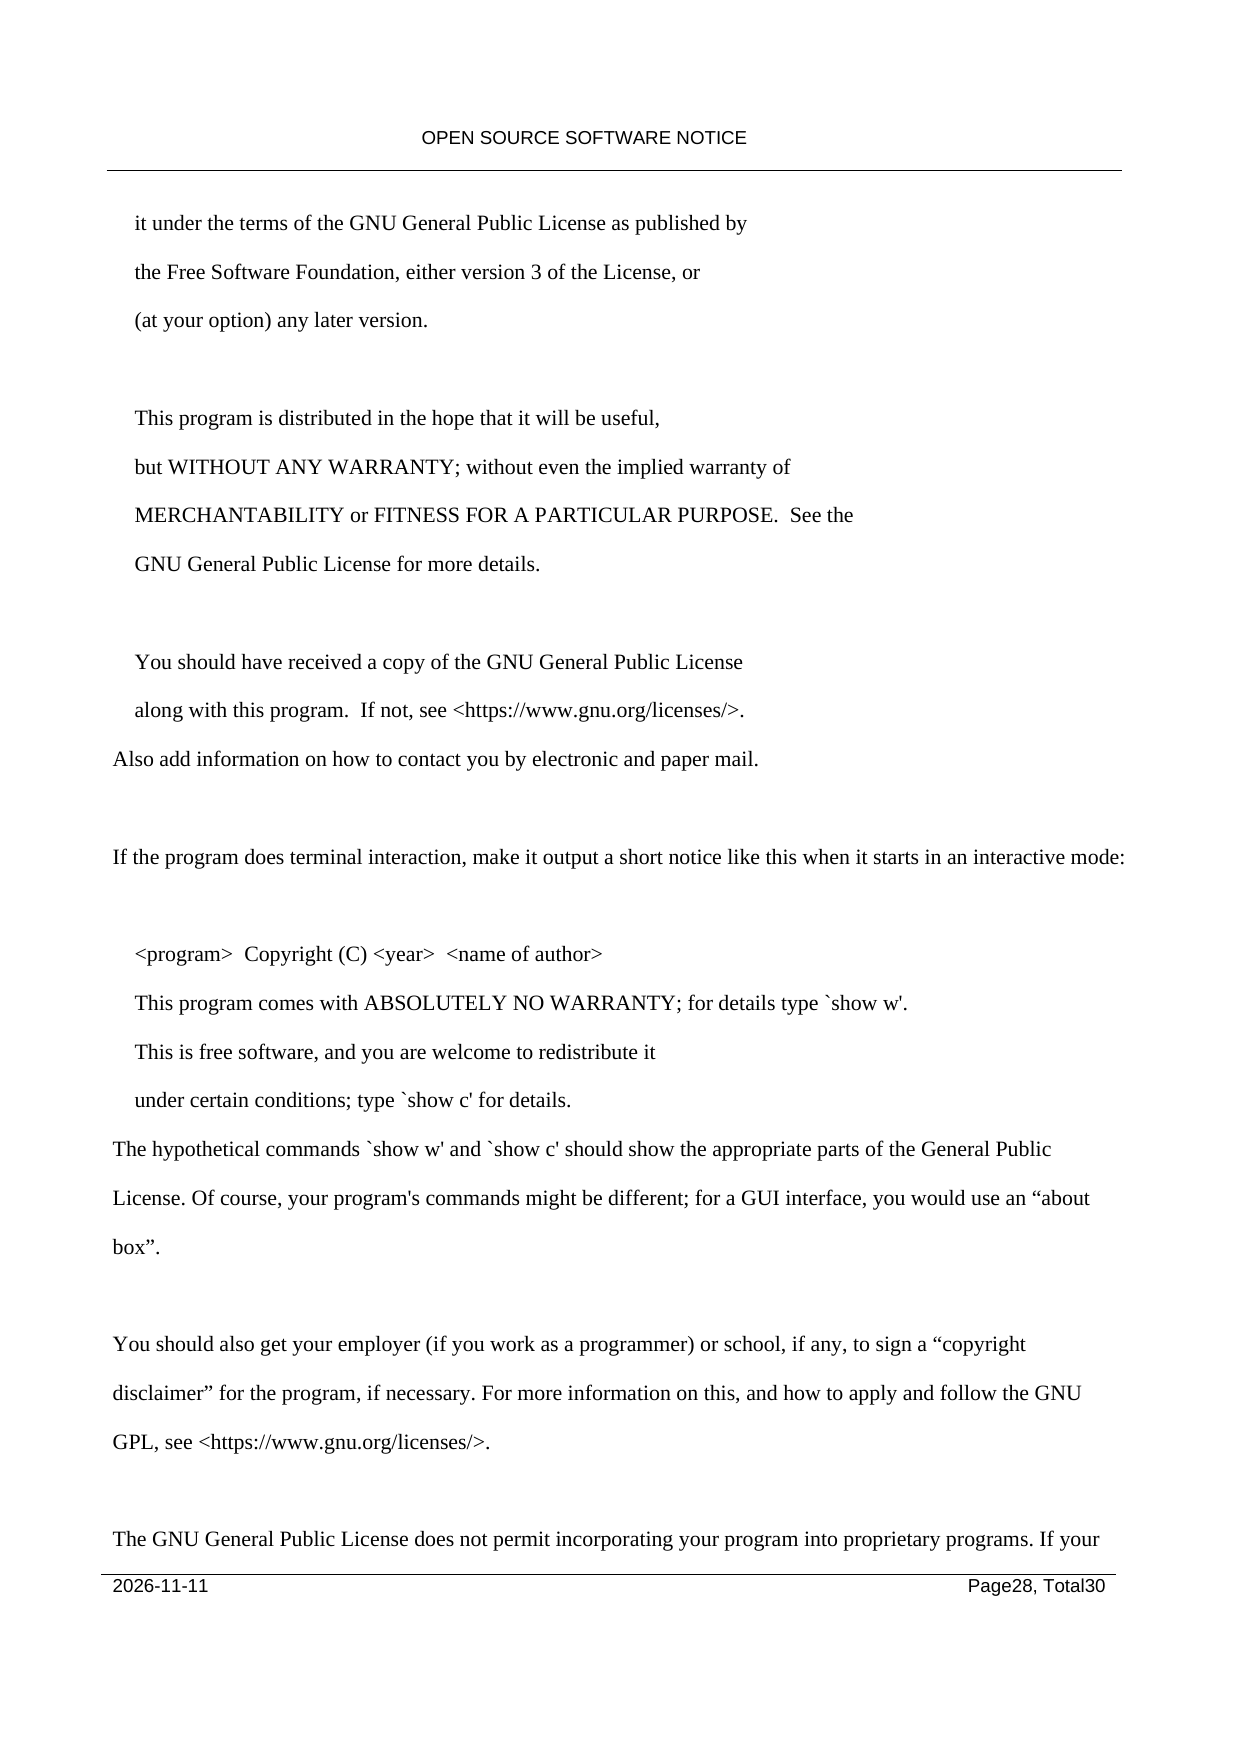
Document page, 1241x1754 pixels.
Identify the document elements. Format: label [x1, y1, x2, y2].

text [112, 206, 1128, 1555]
